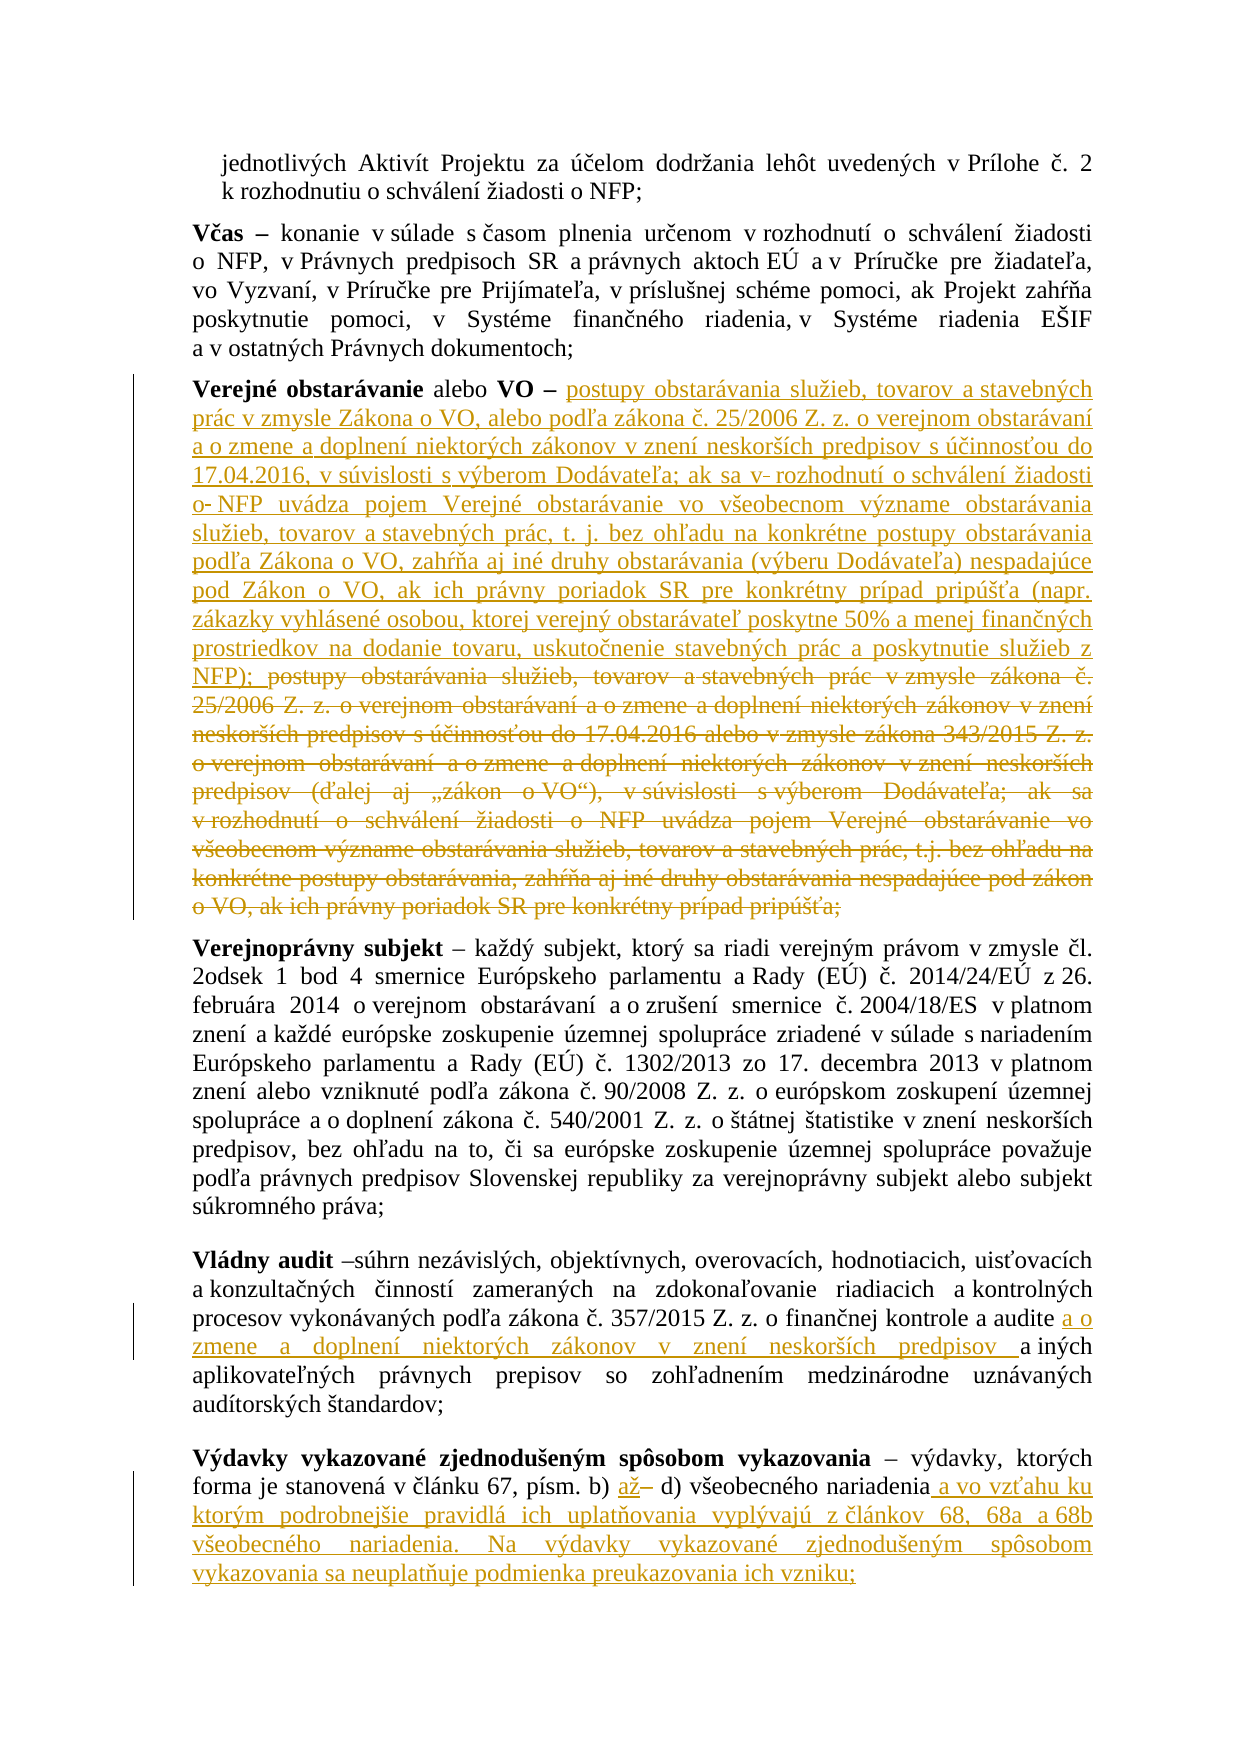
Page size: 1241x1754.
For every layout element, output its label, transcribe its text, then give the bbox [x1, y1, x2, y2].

text Výdavky vykazované zjednodušeným spôsobom vykazovania – výdavky, ktorých forma je stanovená v článku 67, písm. b) d) všeobecného nariadenia [192, 1443, 1093, 1525]
text Verejné obstarávanie alebo VO – [192, 735, 1093, 763]
text Verejné obstarávanie alebo VO – [192, 765, 1093, 792]
text Verejné obstarávanie alebo VO – [192, 880, 1093, 920]
text Verejné obstarávanie alebo VO – [192, 707, 1093, 734]
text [221, 148, 1093, 205]
text Výdavky vykazované zjednodušeným spôsobom vykazovania – výdavky, ktorých forma je stanovená v článku 67, písm. b) d) všeobecného nariadenia [192, 1527, 1093, 1554]
text Verejné obstarávanie alebo VO – [192, 851, 1093, 878]
text Verejné obstarávanie alebo VO – [192, 822, 1093, 849]
text Verejné obstarávanie alebo VO – [192, 457, 1093, 485]
text Verejné obstarávanie alebo VO – [192, 573, 1093, 629]
text Verejné obstarávanie alebo VO – [192, 515, 1093, 543]
text Verejné obstarávanie alebo VO – [192, 429, 1093, 456]
text Verejné obstarávanie alebo VO – [192, 374, 1093, 428]
text Verejné obstarávanie alebo VO – [192, 793, 1093, 821]
text Verejné obstarávanie alebo VO – [192, 486, 1093, 514]
text Výdavky vykazované zjednodušeným spôsobom vykazovania – výdavky, ktorých forma je stanovená v článku 67, písm. b) d) všeobecného nariadenia [192, 1555, 1093, 1586]
text Verejné obstarávanie alebo VO – [192, 659, 1093, 706]
text Verejné obstarávanie alebo VO – [192, 544, 1093, 571]
text Verejnoprávny subjekt – každý subjekt, ktorý sa riadi verejným právom v zmysle čl. 2odsek 1 bod 4 smernice Európskeho parlamentu a Rady (EÚ) č. 2014/24/EÚ z 26. februára 2014 o verejnom obstarávaní a o zrušení smernice č. 2004/18/ES v platnom znení a každé európske zoskupenie územnej spolupráce zriadené v súlade s nariadením Európskeho parlamentu a Rady (EÚ) č. 1302/2013 zo 17. decembra 2013 v platnom znení alebo vzniknuté podľa zákona č. 90/2008 Z. z. o európskom zoskupení územnej spolupráce a o doplnení zákona č. 540/2001 Z. z. o štátnej štatistike v znení neskorších predpisov, bez ohľadu na to, či sa európske zoskupenie územnej spolupráce považuje podľa právnych predpisov Slovenskej republiky za verejnoprávny subjekt alebo subjekt súkromného práva; [192, 933, 1093, 1220]
text Vládny audit –súhrn nezávislých, objektívnych, overovacích, hodnotiacich, uisťovacích a konzultačných činností zameraných na zdokonaľovanie riadiacich a kontrolných procesov vykonávaných podľa zákona č. 357/2015 Z. z. o finančnej kontrole a audite a iných aplikovateľných právnych prepisov so zohľadnením medzinárodne uznávaných audítorských štandardov; [192, 1245, 1093, 1418]
list Včas – konanie v súlade s časom plnenia určenom v rozhodnutí o schválení žiadosti o NFP, v Právnych predpisoch SR a právnych aktoch EÚ a v Príručke pre žiadateľa, vo Vyzvaní, v Príručke pre Prijímateľa, v príslušnej schéme pomoci, ak Projekt zahŕňa poskytnutie pomoci, v Systéme finančného riadenia, v Systéme riadenia EŠIF a v ostatných Právnych dokumentoch; [192, 218, 1093, 361]
text Verejné obstarávanie alebo VO – [192, 630, 1093, 658]
